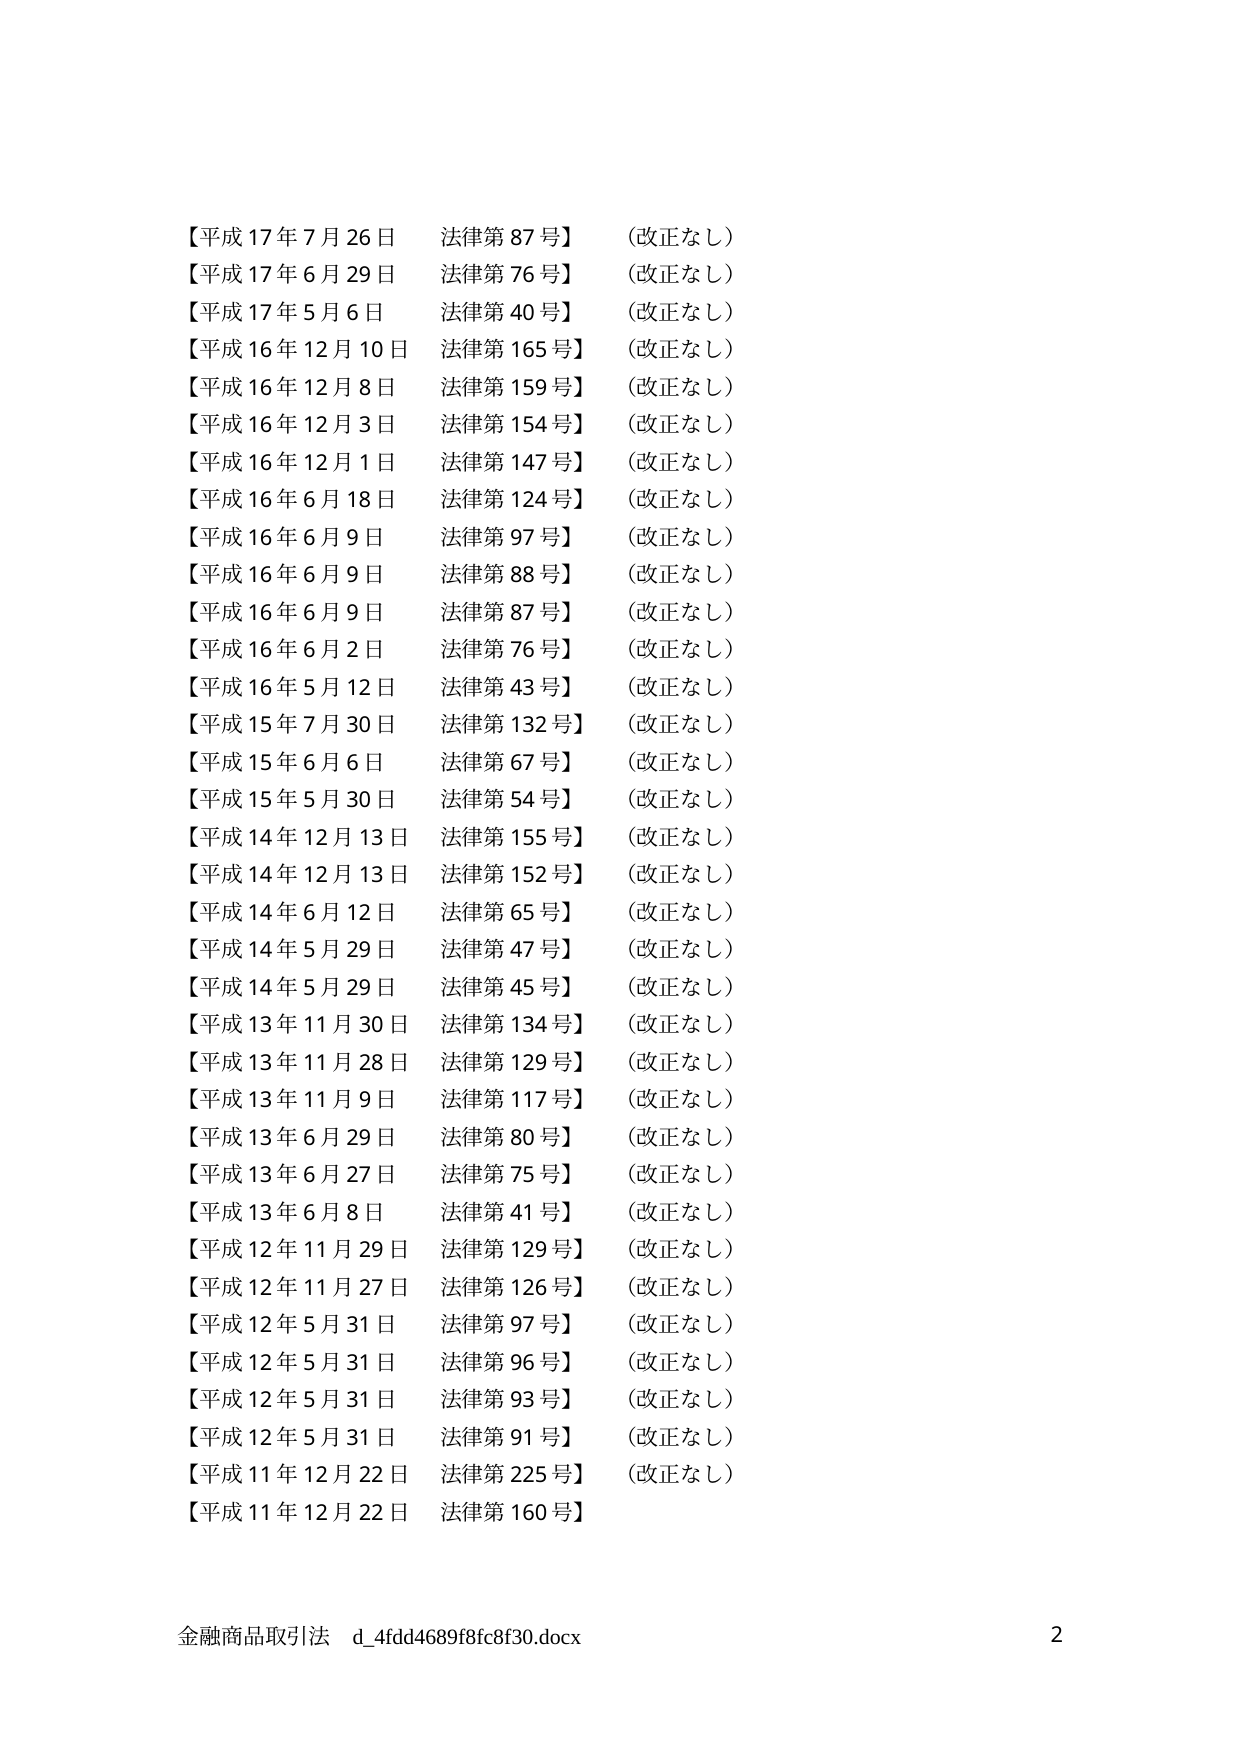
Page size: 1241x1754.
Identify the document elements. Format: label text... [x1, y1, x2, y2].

text 【平成12年11月29日 法律第129号】 （改正なし） [177, 1229, 1063, 1267]
text 【平成13年6月8日 法律第41号】 （改正なし） [177, 1192, 1063, 1229]
text 【平成15年6月6日 法律第67号】 （改正なし） [177, 742, 1063, 779]
text 【平成12年5月31日 法律第91号】 （改正なし） [177, 1417, 1063, 1454]
text 【平成12年5月31日 法律第96号】 （改正なし） [177, 1342, 1063, 1379]
text 【平成12年5月31日 法律第93号】 （改正なし） [177, 1379, 1063, 1417]
text 【平成16年12月8日 法律第159号】 （改正なし） [177, 367, 1063, 404]
text 【平成17年7月26日 法律第87号】 （改正なし） [177, 217, 1063, 254]
text 【平成13年6月27日 法律第75号】 （改正なし） [177, 1154, 1063, 1192]
text 【平成17年6月29日 法律第76号】 （改正なし） [177, 254, 1063, 292]
text 【平成14年5月29日 法律第45号】 （改正なし） [177, 967, 1063, 1004]
text 【平成12年5月31日 法律第97号】 （改正なし） [177, 1304, 1063, 1342]
text 【平成14年12月13日 法律第152号】 （改正なし） [177, 854, 1063, 892]
text 【平成16年12月3日 法律第154号】 （改正なし） [177, 404, 1063, 442]
text 【平成16年5月12日 法律第43号】 （改正なし） [177, 667, 1063, 704]
text 【平成16年6月9日 法律第87号】 （改正なし） [177, 592, 1063, 629]
text 【平成16年12月1日 法律第147号】 （改正なし） [177, 442, 1063, 479]
text 【平成14年12月13日 法律第155号】 （改正なし） [177, 817, 1063, 854]
text 【平成15年5月30日 法律第54号】 （改正なし） [177, 779, 1063, 817]
text 【平成15年7月30日 法律第132号】 （改正なし） [177, 704, 1063, 742]
text 【平成13年6月29日 法律第80号】 （改正なし） [177, 1117, 1063, 1154]
text 【平成16年6月9日 法律第88号】 （改正なし） [177, 554, 1063, 592]
text 【平成12年11月27日 法律第126号】 （改正なし） [177, 1267, 1063, 1304]
text 【平成16年6月2日 法律第76号】 （改正なし） [177, 629, 1063, 667]
text 【平成13年11月30日 法律第134号】 （改正なし） [177, 1004, 1063, 1042]
text 【平成14年6月12日 法律第65号】 （改正なし） [177, 892, 1063, 929]
text 【平成16年12月10日 法律第165号】 （改正なし） [177, 329, 1063, 367]
text 【平成17年5月6日 法律第40号】 （改正なし） [177, 292, 1063, 329]
text 【平成11年12月22日 法律第160号】 [177, 1492, 1063, 1529]
text 【平成14年5月29日 法律第47号】 （改正なし） [177, 929, 1063, 967]
text 【平成11年12月22日 法律第225号】 （改正なし） [177, 1454, 1063, 1492]
text 【平成16年6月9日 法律第97号】 （改正なし） [177, 517, 1063, 554]
text 【平成13年11月28日 法律第129号】 （改正なし） [177, 1042, 1063, 1079]
text 【平成16年6月18日 法律第124号】 （改正なし） [177, 479, 1063, 517]
text 【平成13年11月9日 法律第117号】 （改正なし） [177, 1079, 1063, 1117]
